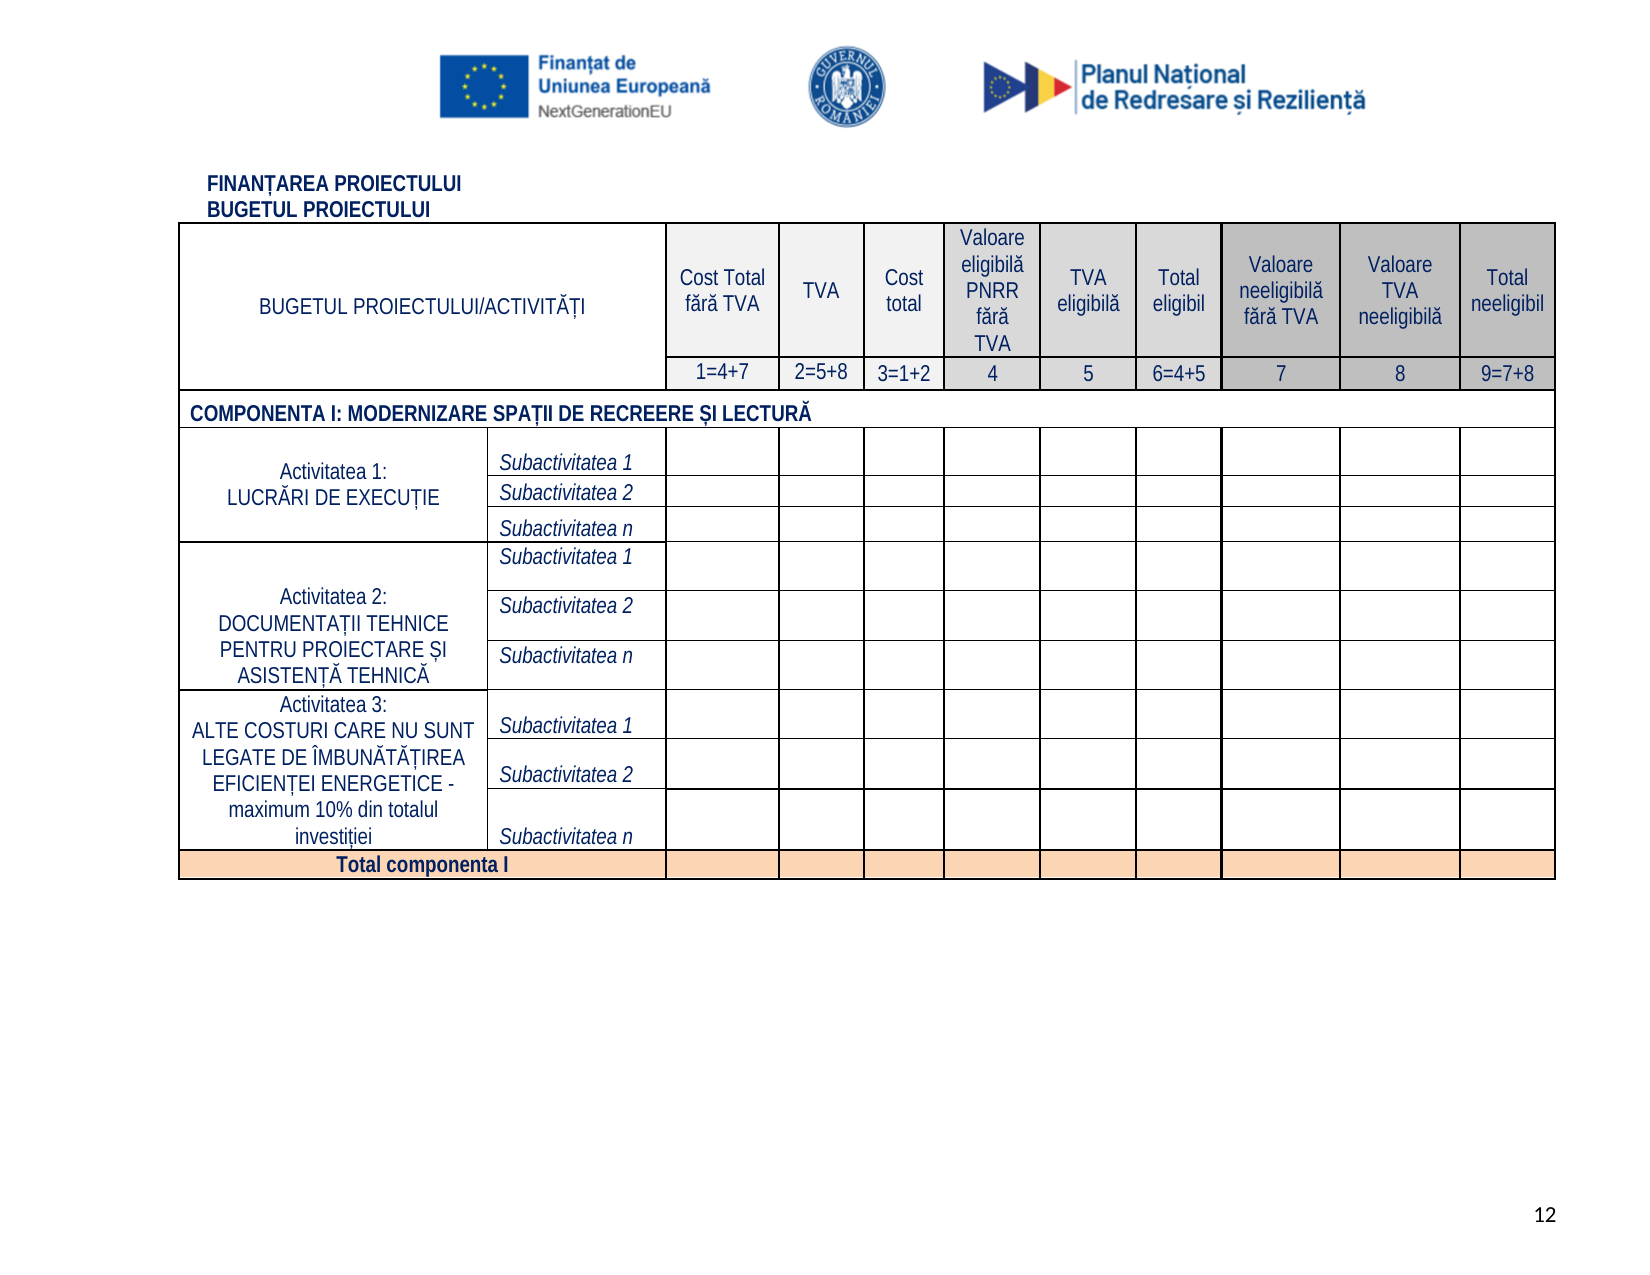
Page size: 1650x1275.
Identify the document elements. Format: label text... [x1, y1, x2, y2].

table_cell [945, 542, 1039, 590]
table_header Valoare neeligibilă fără TVA [1223, 224, 1339, 356]
table_cell [780, 476, 863, 506]
table_cell [1137, 507, 1220, 541]
table_header Total eligibil [1137, 224, 1220, 356]
table_cell [1341, 790, 1459, 849]
table_header Valoare TVA neeligibilă [1341, 224, 1459, 356]
table_cell [1341, 507, 1459, 541]
table_cell [1341, 591, 1459, 639]
table_cell [945, 851, 1039, 877]
table_cell [1223, 542, 1339, 590]
table_header Cost Total fără TVA [667, 224, 778, 356]
table_cell [1461, 507, 1554, 541]
table_header Valoare eligibilă PNRR fără TVA [945, 224, 1039, 356]
table_cell [1461, 739, 1554, 787]
table_cell [1041, 428, 1135, 475]
table_header TVA [780, 224, 863, 356]
table_cell [1041, 739, 1135, 787]
table_cell [780, 542, 863, 590]
table_cell [780, 641, 863, 689]
table_cell [780, 591, 863, 639]
table_cell [780, 739, 863, 787]
table_cell [780, 790, 863, 849]
table_header Cost total [865, 224, 943, 356]
table_cell [1041, 476, 1135, 506]
table_cell Subactivitatea n [488, 641, 665, 689]
table_header TVA eligibilă [1041, 224, 1135, 356]
table_cell [780, 507, 863, 541]
table_cell [667, 641, 778, 689]
table_cell [945, 790, 1039, 849]
table_cell [667, 790, 778, 849]
table_cell [1041, 790, 1135, 849]
table_cell [865, 641, 943, 689]
table_cell [1341, 641, 1459, 689]
table_cell [667, 739, 778, 787]
table_header BUGETUL PROIECTULUI/ACTIVITĂȚI [180, 224, 665, 389]
table_cell [1137, 428, 1220, 475]
table_cell Activitatea 1: LUCRĂRI DE EXECUȚIE [180, 428, 487, 541]
table_cell [1461, 428, 1554, 475]
table_cell [1341, 542, 1459, 590]
table_cell [667, 851, 778, 877]
table_cell [1461, 641, 1554, 689]
table_cell [1041, 851, 1135, 877]
table_cell [865, 851, 943, 877]
table_cell Subactivitatea 1 [488, 543, 665, 590]
table_cell [945, 641, 1039, 689]
table_cell [667, 476, 778, 506]
subtitle BUGETUL PROIECTULUI [207, 196, 1556, 222]
table_cell [865, 542, 943, 590]
table_cell [667, 591, 778, 639]
table_cell [1341, 428, 1459, 475]
table_cell COMPONENTA I: MODERNIZARE SPAȚII DE RECREERE ȘI LECTURĂ [180, 391, 1554, 427]
table_cell [1223, 739, 1339, 787]
table_cell [945, 428, 1039, 475]
table_cell [865, 428, 943, 475]
table_cell [1137, 591, 1220, 639]
table_cell [1461, 851, 1554, 877]
table_cell [1461, 790, 1554, 849]
table_cell 1=4+7 [667, 358, 778, 389]
table_cell [1223, 690, 1339, 738]
table_cell [865, 739, 943, 787]
table_cell [1137, 790, 1220, 849]
table_cell [865, 591, 943, 639]
table_cell [1041, 690, 1135, 738]
table_cell Subactivitatea 2 [488, 476, 665, 506]
table_cell [865, 790, 943, 849]
table_cell [667, 690, 778, 738]
table_cell [667, 507, 778, 541]
table_cell [1341, 739, 1459, 787]
table_cell [1223, 428, 1339, 475]
subtitle FINANȚAREA PROIECTULUI [207, 169, 1556, 196]
table_cell [667, 428, 778, 475]
table_cell [1137, 476, 1220, 506]
table_cell [1223, 476, 1339, 506]
table_cell Subactivitatea 1 [488, 690, 665, 738]
table_cell [1341, 690, 1459, 738]
table_cell 8 [1341, 358, 1459, 389]
table_cell [1461, 690, 1554, 738]
table_cell [1341, 851, 1459, 877]
table_cell [1461, 542, 1554, 590]
table_cell [1041, 591, 1135, 639]
table_cell [1041, 507, 1135, 541]
table_cell 6=4+5 [1137, 358, 1220, 389]
table_cell [945, 739, 1039, 787]
table_cell [1137, 542, 1220, 590]
table_cell [865, 507, 943, 541]
table_cell 4 [945, 358, 1039, 389]
table_cell [1223, 591, 1339, 639]
table_cell [1223, 851, 1339, 877]
table_cell 5 [1041, 358, 1135, 389]
table_header Total neeligibil [1461, 224, 1554, 356]
table_cell [1223, 507, 1339, 541]
table_cell [780, 428, 863, 475]
table_cell [780, 851, 863, 877]
table_cell [1137, 641, 1220, 689]
picture [393, 28, 1369, 144]
table_cell [1137, 739, 1220, 787]
table_cell Activitatea 3: ALTE COSTURI CARE NU SUNT LEGATE DE ÎMBUNĂTĂȚIREA EFICIENȚEI ENERGETICE - maximum 10% din totalul investiției [180, 691, 487, 849]
table_cell [1461, 591, 1554, 639]
table_cell [1341, 476, 1459, 506]
table_cell [865, 476, 943, 506]
table_cell Subactivitatea n [488, 789, 665, 849]
table_cell [1461, 476, 1554, 506]
table_cell Activitatea 2: DOCUMENTAȚII TEHNICE PENTRU PROIECTARE ȘI ASISTENȚĂ TEHNICĂ [180, 543, 487, 689]
table_cell [1137, 851, 1220, 877]
table_cell [945, 591, 1039, 639]
table_cell [945, 690, 1039, 738]
table_cell 3=1+2 [865, 358, 943, 389]
table_cell [945, 507, 1039, 541]
table_cell [1223, 790, 1339, 849]
table_cell [865, 690, 943, 738]
table_cell [945, 476, 1039, 506]
table_cell [780, 690, 863, 738]
table_cell [1041, 641, 1135, 689]
table_cell Subactivitatea n [488, 507, 665, 541]
table_cell 9=7+8 [1461, 358, 1554, 389]
table_cell [1041, 542, 1135, 590]
table_cell [1223, 641, 1339, 689]
table_cell [667, 542, 778, 590]
table_cell 2=5+8 [780, 358, 863, 389]
table_cell [1137, 690, 1220, 738]
table_cell Subactivitatea 1 [488, 428, 665, 475]
table_cell Subactivitatea 2 [488, 739, 665, 787]
table_cell Total componenta I [180, 851, 665, 877]
table_cell 7 [1223, 358, 1339, 389]
table_cell Subactivitatea 2 [488, 591, 665, 639]
